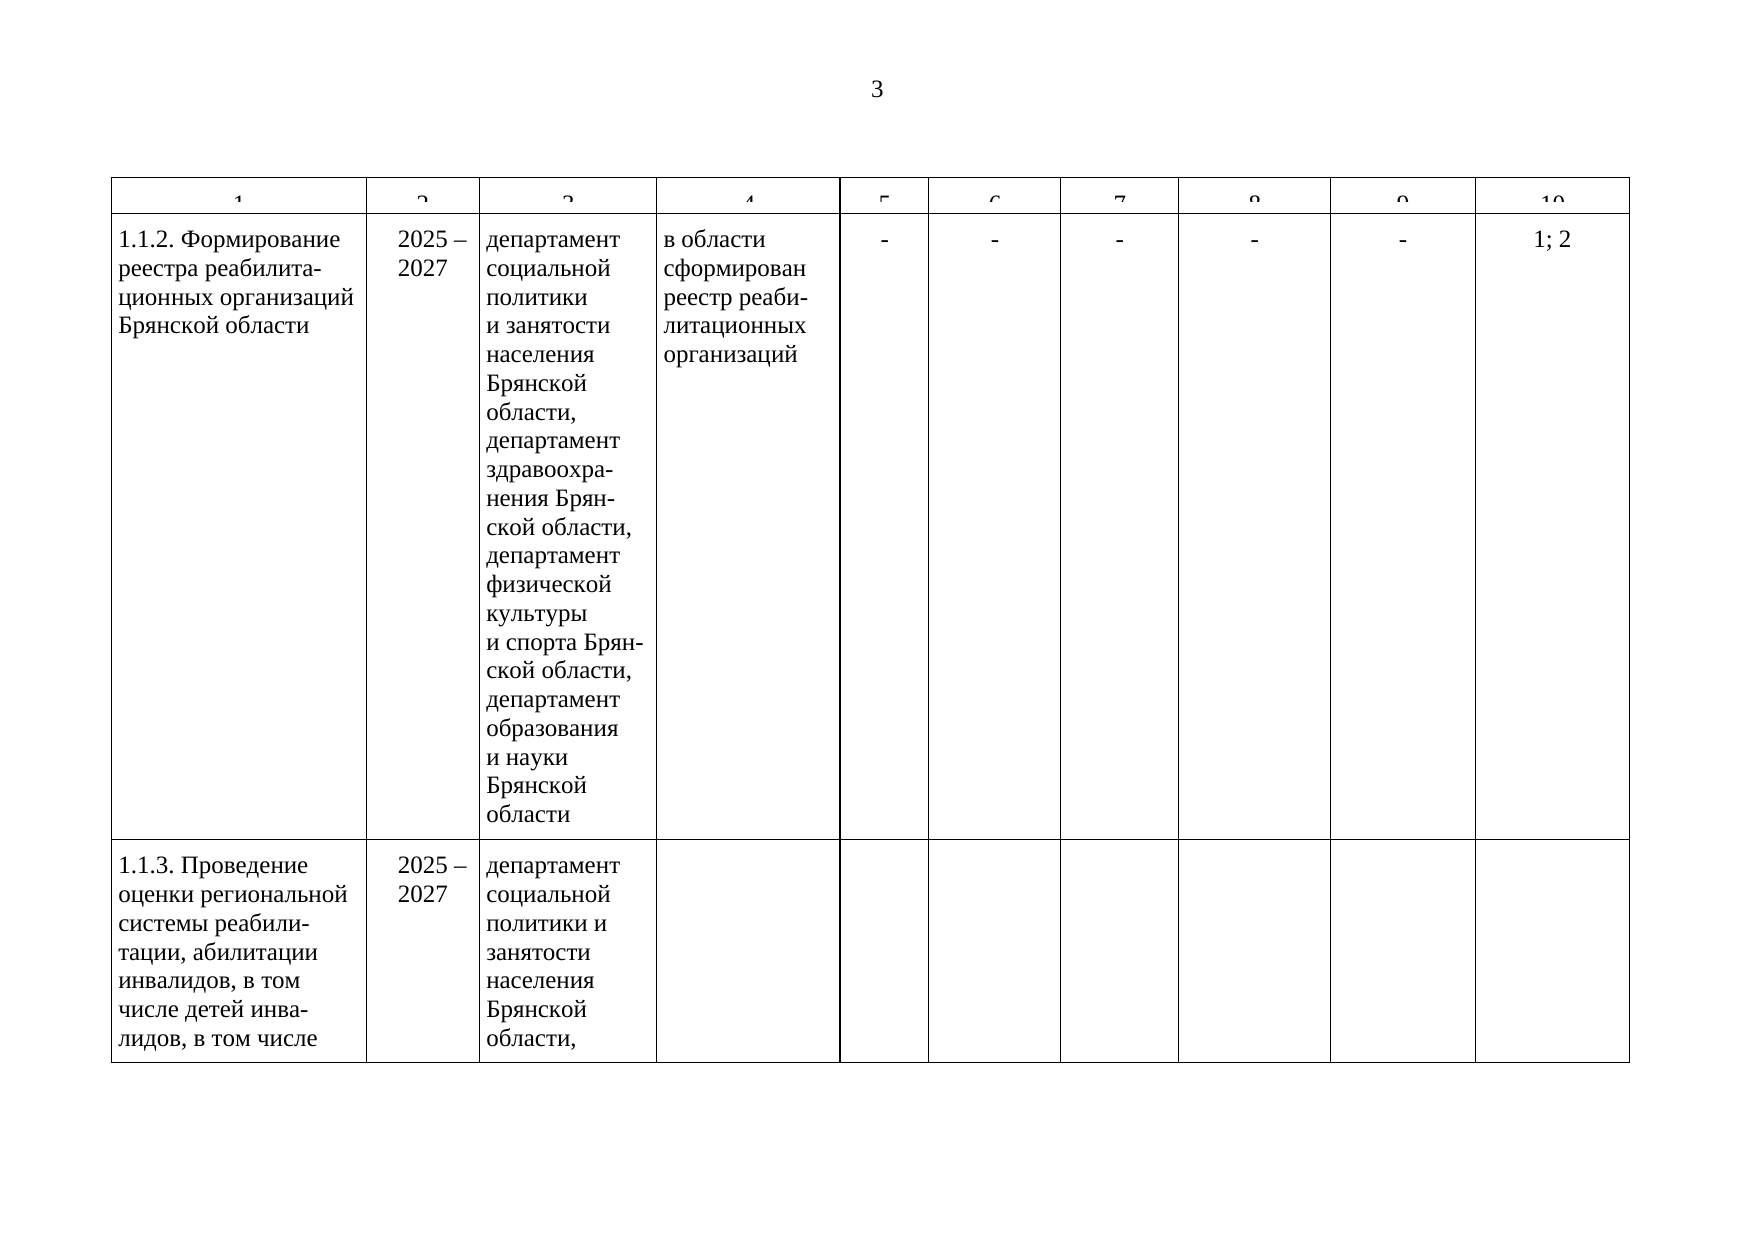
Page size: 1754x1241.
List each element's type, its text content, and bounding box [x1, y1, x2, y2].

table_cell 7 [1061, 178, 1178, 213]
table_cell 2025 – 2027 [367, 214, 479, 839]
table_cell 2025 –2027 [367, 840, 479, 1062]
table_cell в области сформирован реестр реаби-литационных организаций [657, 214, 839, 839]
table_cell 6 [929, 178, 1060, 213]
table_cell 9 [1331, 178, 1475, 213]
table_cell - [1331, 214, 1475, 839]
table_cell 1.1.2. Формирование реестра реабилита-ционных организаций Брянской области [112, 214, 366, 839]
table_cell 1; 2 [1476, 214, 1629, 839]
table_cell департамент социальной политики и занятости населения Брянской области, департамент здравоохра-нения Брян-ской области, департамент физической культуры и спорта Брян-ской области, департамент образования и науки Брянской области [480, 214, 656, 839]
table_cell [1179, 840, 1330, 1062]
table_cell 1 [112, 178, 366, 213]
table_cell [841, 840, 928, 1062]
table_cell 2 [367, 178, 479, 213]
table_cell 3 [480, 178, 656, 213]
table_cell 10 [1476, 178, 1629, 213]
table_cell [657, 840, 839, 1062]
table_cell 8 [1179, 178, 1330, 213]
table_cell 1.1.3. Проведение оценки региональной системы реабили-тации, абилитации инвалидов, в том числе детей инва-лидов, в том числе [112, 840, 366, 1062]
table_cell 5 [841, 178, 928, 213]
table_cell [1331, 840, 1475, 1062]
table_cell [1476, 840, 1629, 1062]
table_cell - [1179, 214, 1330, 839]
table_cell 4 [657, 178, 839, 213]
table_cell - [1061, 214, 1178, 839]
table_cell департамент социальной политики и занятости населения Брянской области, [480, 840, 656, 1062]
table_cell [929, 840, 1060, 1062]
table_cell - [929, 214, 1060, 839]
table_cell [1061, 840, 1178, 1062]
table_cell - [841, 214, 928, 839]
